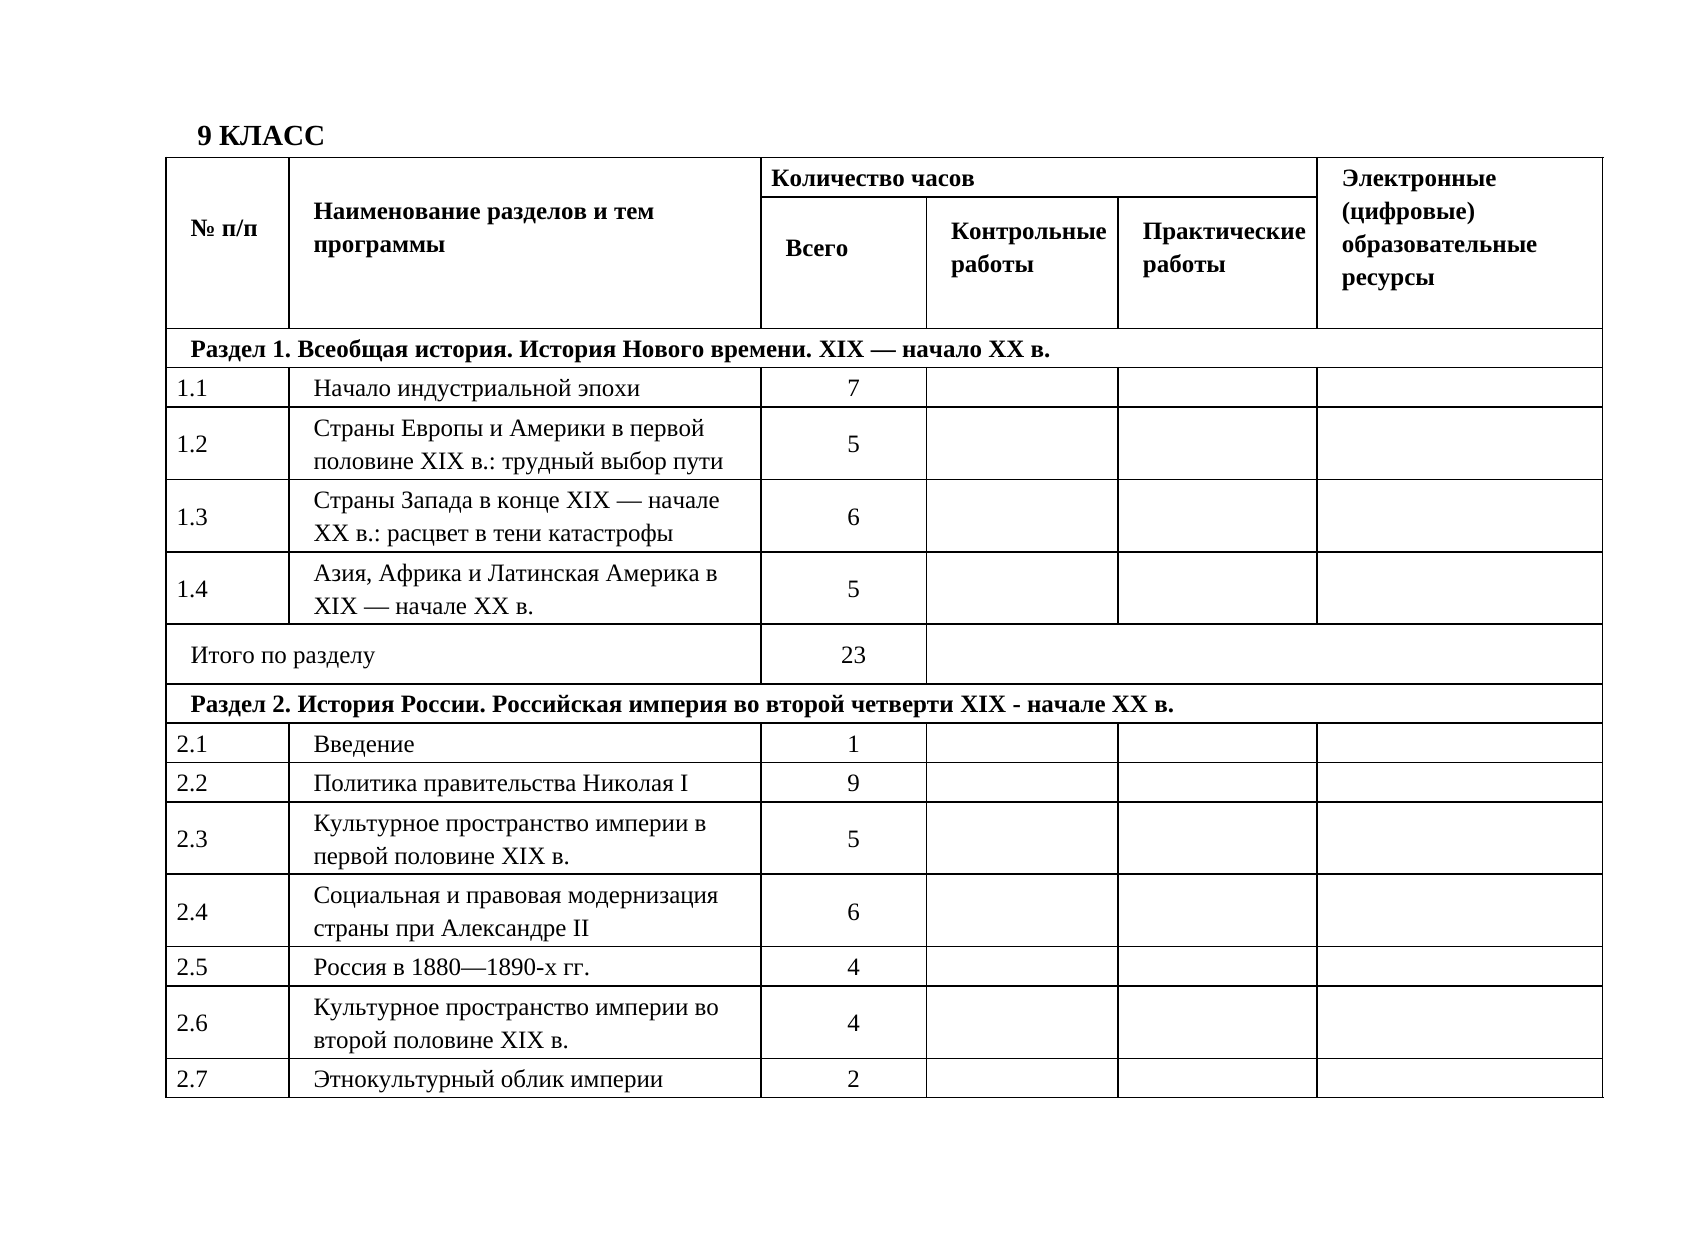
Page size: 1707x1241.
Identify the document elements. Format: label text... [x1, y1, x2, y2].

table_cell Раздел 1. Всеобщая история. История Нового времени. XIХ — начало ХХ в. [167, 329, 1602, 367]
table_cell [927, 408, 1117, 478]
table_cell [927, 553, 1117, 623]
table_cell Раздел 2. История России. Российская империя во второй четверти XIX - начале XX в. [167, 685, 1602, 722]
table_cell 1.1 [167, 368, 288, 406]
table_cell [927, 803, 1117, 873]
table_cell 2.1 [167, 724, 288, 762]
table_header № п/п [167, 158, 288, 327]
table_cell [1318, 947, 1602, 985]
table_cell [1119, 947, 1316, 985]
table_cell 9 [762, 763, 926, 801]
table_cell [1119, 553, 1316, 623]
table_cell [927, 724, 1117, 762]
table_cell [1318, 553, 1602, 623]
table_cell 7 [762, 368, 926, 406]
table_cell 2 [762, 1059, 926, 1097]
table_cell [1318, 875, 1602, 946]
table_cell [1119, 480, 1316, 551]
table_cell 6 [762, 875, 926, 946]
table_cell [1318, 1059, 1602, 1097]
table_cell [1119, 1059, 1316, 1097]
table_cell Страны Европы и Америки в первой половине XIX в.: трудный выбор пути [290, 408, 760, 478]
table_cell Всего [762, 198, 926, 327]
table_cell 6 [762, 480, 926, 551]
table_cell [1119, 763, 1316, 801]
table_header Наименование разделов и тем программы [290, 158, 760, 327]
table_cell 2.4 [167, 875, 288, 946]
table_cell Итого по разделу [167, 625, 760, 683]
table_cell Этнокультурный облик империи [290, 1059, 760, 1097]
table_cell 5 [762, 803, 926, 873]
table_cell Контрольные работы [927, 198, 1117, 327]
table_cell Начало индустриальной эпохи [290, 368, 760, 406]
table_cell [927, 763, 1117, 801]
table_cell [1318, 763, 1602, 801]
table_cell [927, 1059, 1117, 1097]
table_cell [927, 625, 1602, 683]
table_cell [1119, 803, 1316, 873]
table_cell 23 [762, 625, 926, 683]
table_cell Практические работы [1119, 198, 1316, 327]
table_cell 2.2 [167, 763, 288, 801]
table_cell [1318, 724, 1602, 762]
table_cell 2.3 [167, 803, 288, 873]
table_cell [1119, 408, 1316, 478]
table_cell [927, 947, 1117, 985]
table_cell [927, 875, 1117, 946]
table_cell 5 [762, 553, 926, 623]
table_cell [1318, 987, 1602, 1057]
table_cell [927, 480, 1117, 551]
table_cell Культурное пространство империи во второй половине XIX в. [290, 987, 760, 1057]
table_cell [1119, 368, 1316, 406]
table_header Количество часов [762, 158, 1316, 196]
table_cell Россия в 1880—1890-х гг. [290, 947, 760, 985]
table_cell 2.5 [167, 947, 288, 985]
table_cell Введение [290, 724, 760, 762]
table_cell Азия, Африка и Латинская Америка в XIX — начале XX в. [290, 553, 760, 623]
table_cell 4 [762, 987, 926, 1057]
table_cell Культурное пространство империи в первой половине XIX в. [290, 803, 760, 873]
table_cell [927, 987, 1117, 1057]
table_header Электронные (цифровые) образовательные ресурсы [1318, 158, 1602, 327]
table_cell 5 [762, 408, 926, 478]
table_cell [1119, 724, 1316, 762]
table_cell 4 [762, 947, 926, 985]
table_cell 1 [762, 724, 926, 762]
table_cell 2.7 [167, 1059, 288, 1097]
table_cell [927, 368, 1117, 406]
table_cell [1318, 480, 1602, 551]
table_cell Социальная и правовая модернизация страны при Александре II [290, 875, 760, 946]
table_cell [1318, 408, 1602, 478]
table_cell 1.2 [167, 408, 288, 478]
table_cell 1.3 [167, 480, 288, 551]
table_cell [1119, 875, 1316, 946]
text 9 КЛАСС [190, 118, 1618, 152]
table_cell 2.6 [167, 987, 288, 1057]
table_cell [1318, 368, 1602, 406]
table_cell [1119, 987, 1316, 1057]
table_cell [1318, 803, 1602, 873]
table_cell Страны Запада в конце XIX — начале XX в.: расцвет в тени катастрофы [290, 480, 760, 551]
table_cell 1.4 [167, 553, 288, 623]
table_cell Политика правительства Николая I [290, 763, 760, 801]
